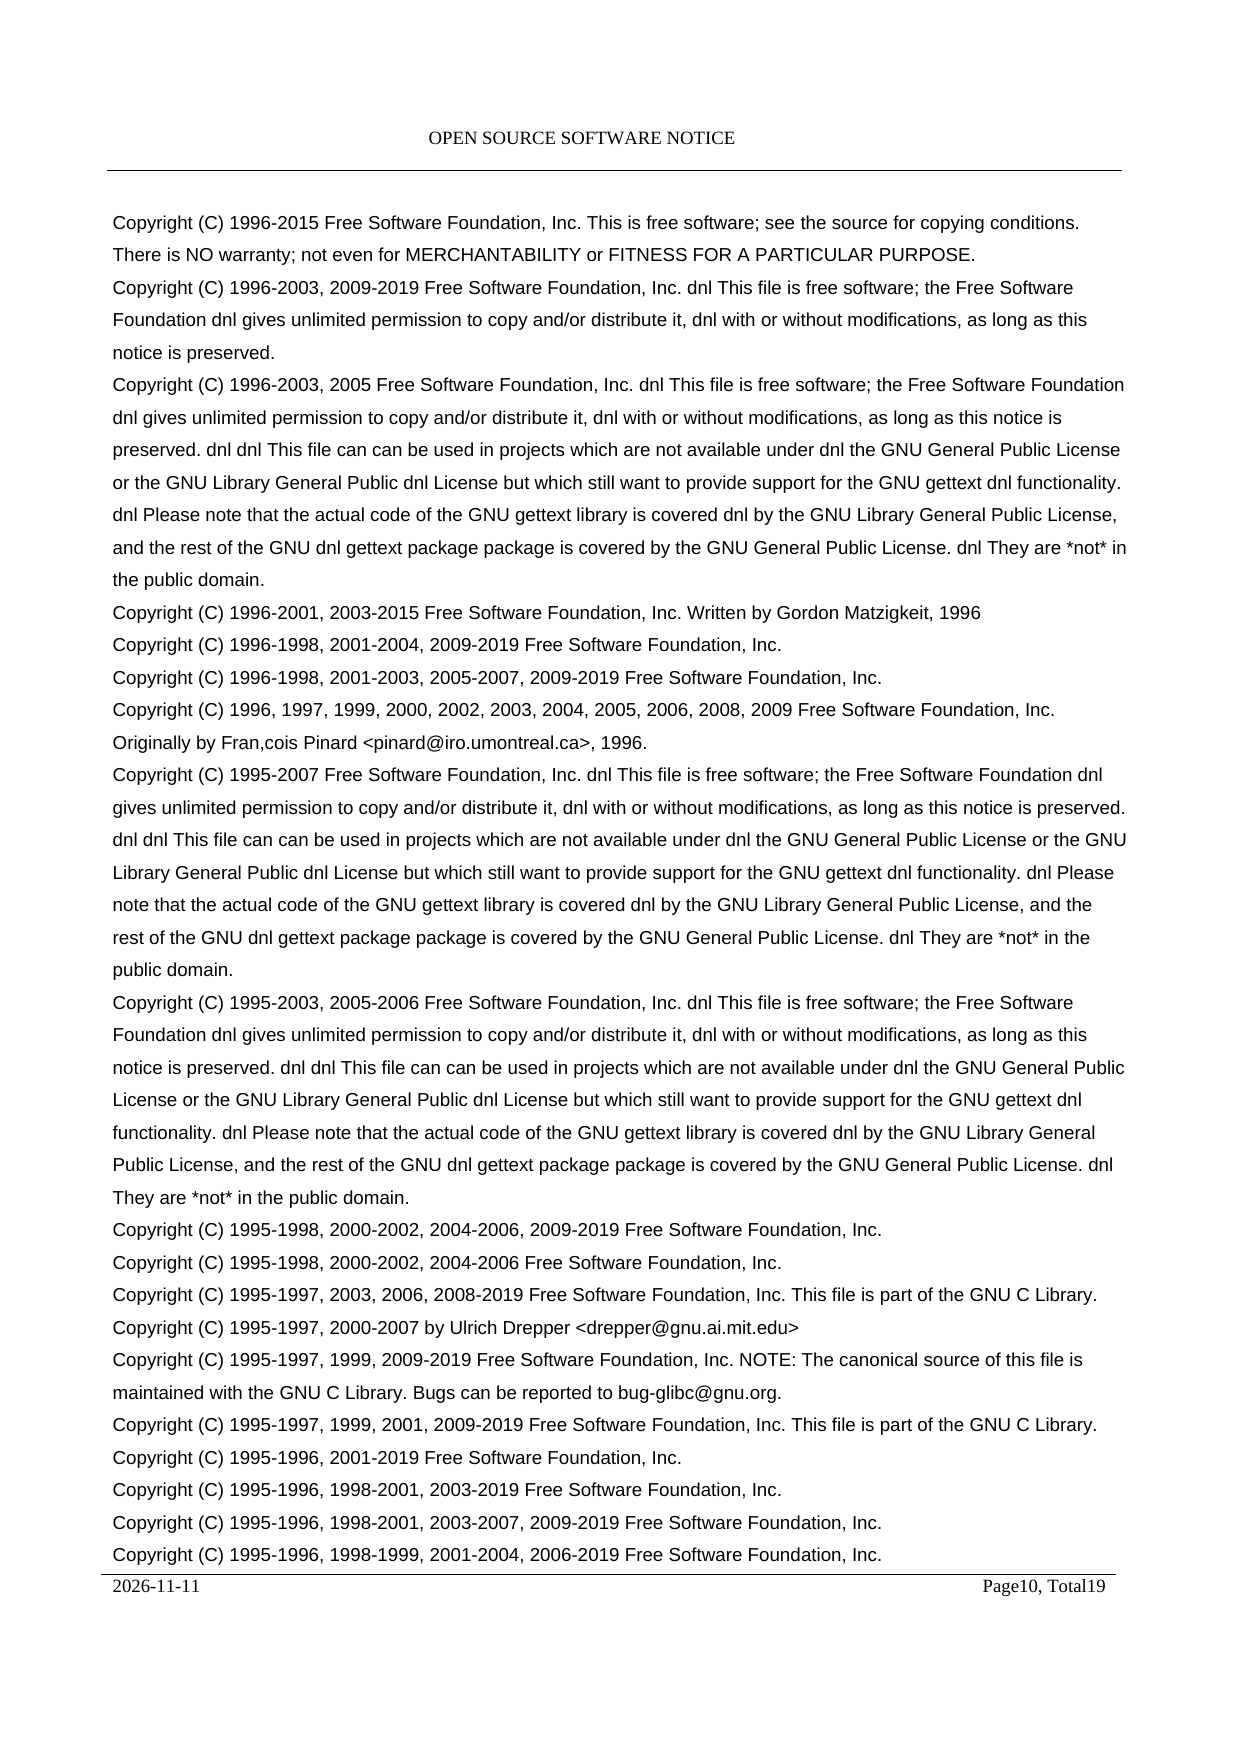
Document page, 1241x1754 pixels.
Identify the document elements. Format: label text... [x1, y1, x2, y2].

text Copyright (C) 1995-1997, 2000-2007 by Ulrich Drepper <drepper@gnu.ai.mit.edu> [112, 1311, 1128, 1344]
text Copyright (C) 1996-2015 Free Software Foundation, Inc. This is free software; see the source for copying conditions. There is NO warranty; not even for MERCHANTABILITY or FITNESS FOR A PARTICULAR PURPOSE. [112, 206, 1128, 271]
text Copyright (C) 1995-1996, 1998-1999, 2001-2004, 2006-2019 Free Software Foundation, Inc. [112, 1539, 1128, 1571]
text Copyright (C) 1995-1998, 2000-2002, 2004-2006 Free Software Foundation, Inc. [112, 1246, 1128, 1279]
text Copyright (C) 1996-1998, 2001-2003, 2005-2007, 2009-2019 Free Software Foundation, Inc. [112, 661, 1128, 694]
text Copyright (C) 1995-2003, 2005-2006 Free Software Foundation, Inc. dnl This file is free software; the Free Software Foundation dnl gives unlimited permission to copy and/or distribute it, dnl with or without modifications, as long as this notice is preserved. dnl dnl This file can can be used in projects which are not available under dnl the GNU General Public License or the GNU Library General Public dnl License but which still want to provide support for the GNU gettext dnl functionality. dnl Please note that the actual code of the GNU gettext library is covered dnl by the GNU Library General Public License, and the rest of the GNU dnl gettext package package is covered by the GNU General Public License. dnl They are *not* in the public domain. [112, 986, 1128, 1214]
text Copyright (C) 1995-1997, 1999, 2009-2019 Free Software Foundation, Inc. NOTE: The canonical source of this file is maintained with the GNU C Library. Bugs can be reported to bug-glibc@gnu.org. [112, 1344, 1128, 1409]
text Copyright (C) 1995-1996, 1998-2001, 2003-2019 Free Software Foundation, Inc. [112, 1474, 1128, 1506]
text Copyright (C) 1995-1997, 1999, 2001, 2009-2019 Free Software Foundation, Inc. This file is part of the GNU C Library. [112, 1409, 1128, 1441]
text Copyright (C) 1996-1998, 2001-2004, 2009-2019 Free Software Foundation, Inc. [112, 629, 1128, 661]
text Copyright (C) 1996-2003, 2005 Free Software Foundation, Inc. dnl This file is free software; the Free Software Foundation dnl gives unlimited permission to copy and/or distribute it, dnl with or without modifications, as long as this notice is preserved. dnl dnl This file can can be used in projects which are not available under dnl the GNU General Public License or the GNU Library General Public dnl License but which still want to provide support for the GNU gettext dnl functionality. dnl Please note that the actual code of the GNU gettext library is covered dnl by the GNU Library General Public License, and the rest of the GNU dnl gettext package package is covered by the GNU General Public License. dnl They are *not* in the public domain. [112, 369, 1128, 596]
text Copyright (C) 1995-1996, 2001-2019 Free Software Foundation, Inc. [112, 1441, 1128, 1474]
text Copyright (C) 1995-1998, 2000-2002, 2004-2006, 2009-2019 Free Software Foundation, Inc. [112, 1214, 1128, 1246]
text Copyright (C) 1995-1996, 1998-2001, 2003-2007, 2009-2019 Free Software Foundation, Inc. [112, 1506, 1128, 1539]
text Copyright (C) 1995-1997, 2003, 2006, 2008-2019 Free Software Foundation, Inc. This file is part of the GNU C Library. [112, 1279, 1128, 1311]
text Copyright (C) 1996-2003, 2009-2019 Free Software Foundation, Inc. dnl This file is free software; the Free Software Foundation dnl gives unlimited permission to copy and/or distribute it, dnl with or without modifications, as long as this notice is preserved. [112, 271, 1128, 369]
text Copyright (C) 1996, 1997, 1999, 2000, 2002, 2003, 2004, 2005, 2006, 2008, 2009 Free Software Foundation, Inc. Originally by Fran,cois Pinard <pinard@iro.umontreal.ca>, 1996. [112, 694, 1128, 759]
text Copyright (C) 1995-2007 Free Software Foundation, Inc. dnl This file is free software; the Free Software Foundation dnl gives unlimited permission to copy and/or distribute it, dnl with or without modifications, as long as this notice is preserved. dnl dnl This file can can be used in projects which are not available under dnl the GNU General Public License or the GNU Library General Public dnl License but which still want to provide support for the GNU gettext dnl functionality. dnl Please note that the actual code of the GNU gettext library is covered dnl by the GNU Library General Public License, and the rest of the GNU dnl gettext package package is covered by the GNU General Public License. dnl They are *not* in the public domain. [112, 759, 1128, 986]
text Copyright (C) 1996-2001, 2003-2015 Free Software Foundation, Inc. Written by Gordon Matzigkeit, 1996 [112, 596, 1128, 629]
